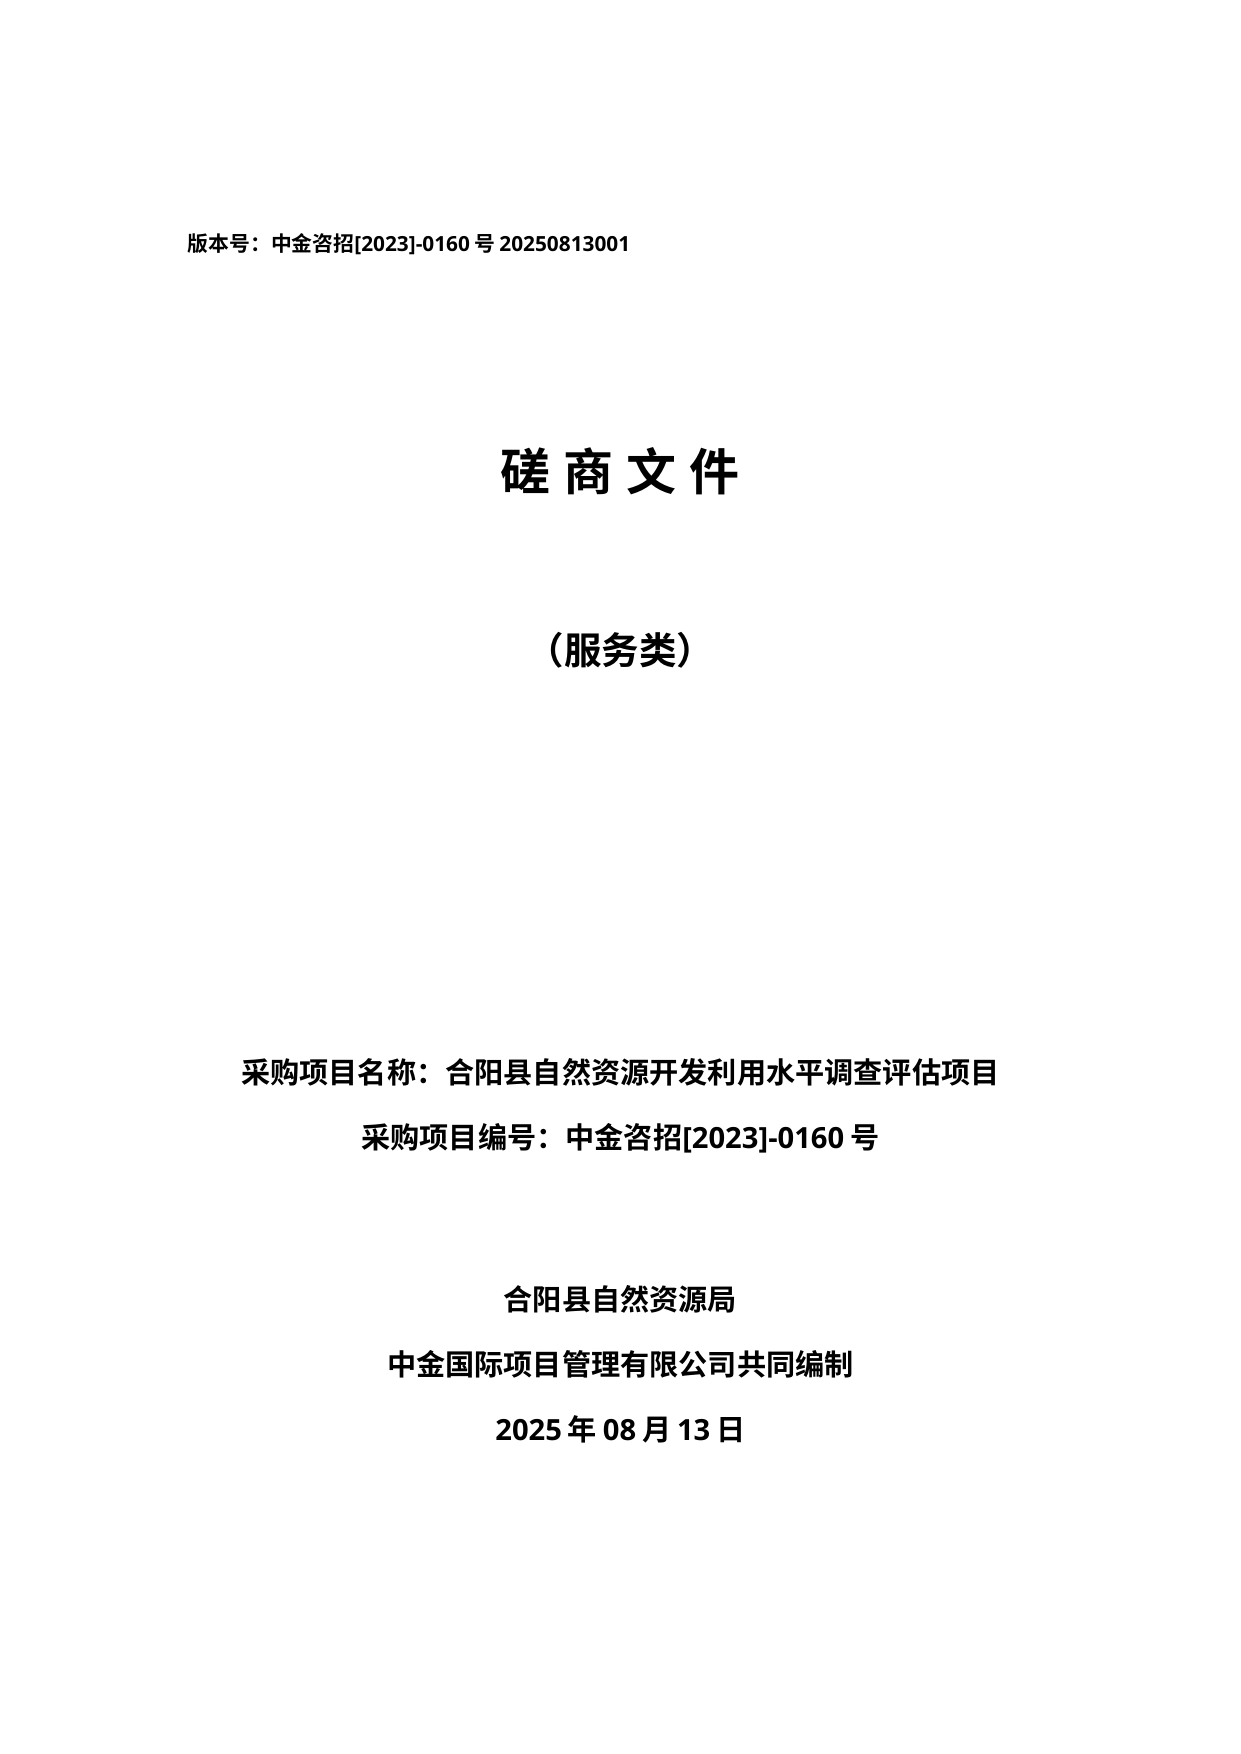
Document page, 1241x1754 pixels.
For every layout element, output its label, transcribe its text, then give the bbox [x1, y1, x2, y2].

text 中金国际项目管理有限公司共同编制 [187, 1332, 1053, 1397]
text 采购项目名称：合阳县自然资源开发利用水平调查评估项目 [187, 1039, 1053, 1104]
text 2025年08月13日 [187, 1397, 1053, 1462]
text 采购项目编号：中金咨招[2023]-0160号 [187, 1104, 1053, 1267]
text 合阳县自然资源局 [187, 1267, 1053, 1332]
text （服务类） [187, 617, 1053, 1039]
text 版本号：中金咨招[2023]-0160号20250813001 [187, 227, 1053, 422]
text 磋 商 文 件 [187, 422, 1053, 617]
